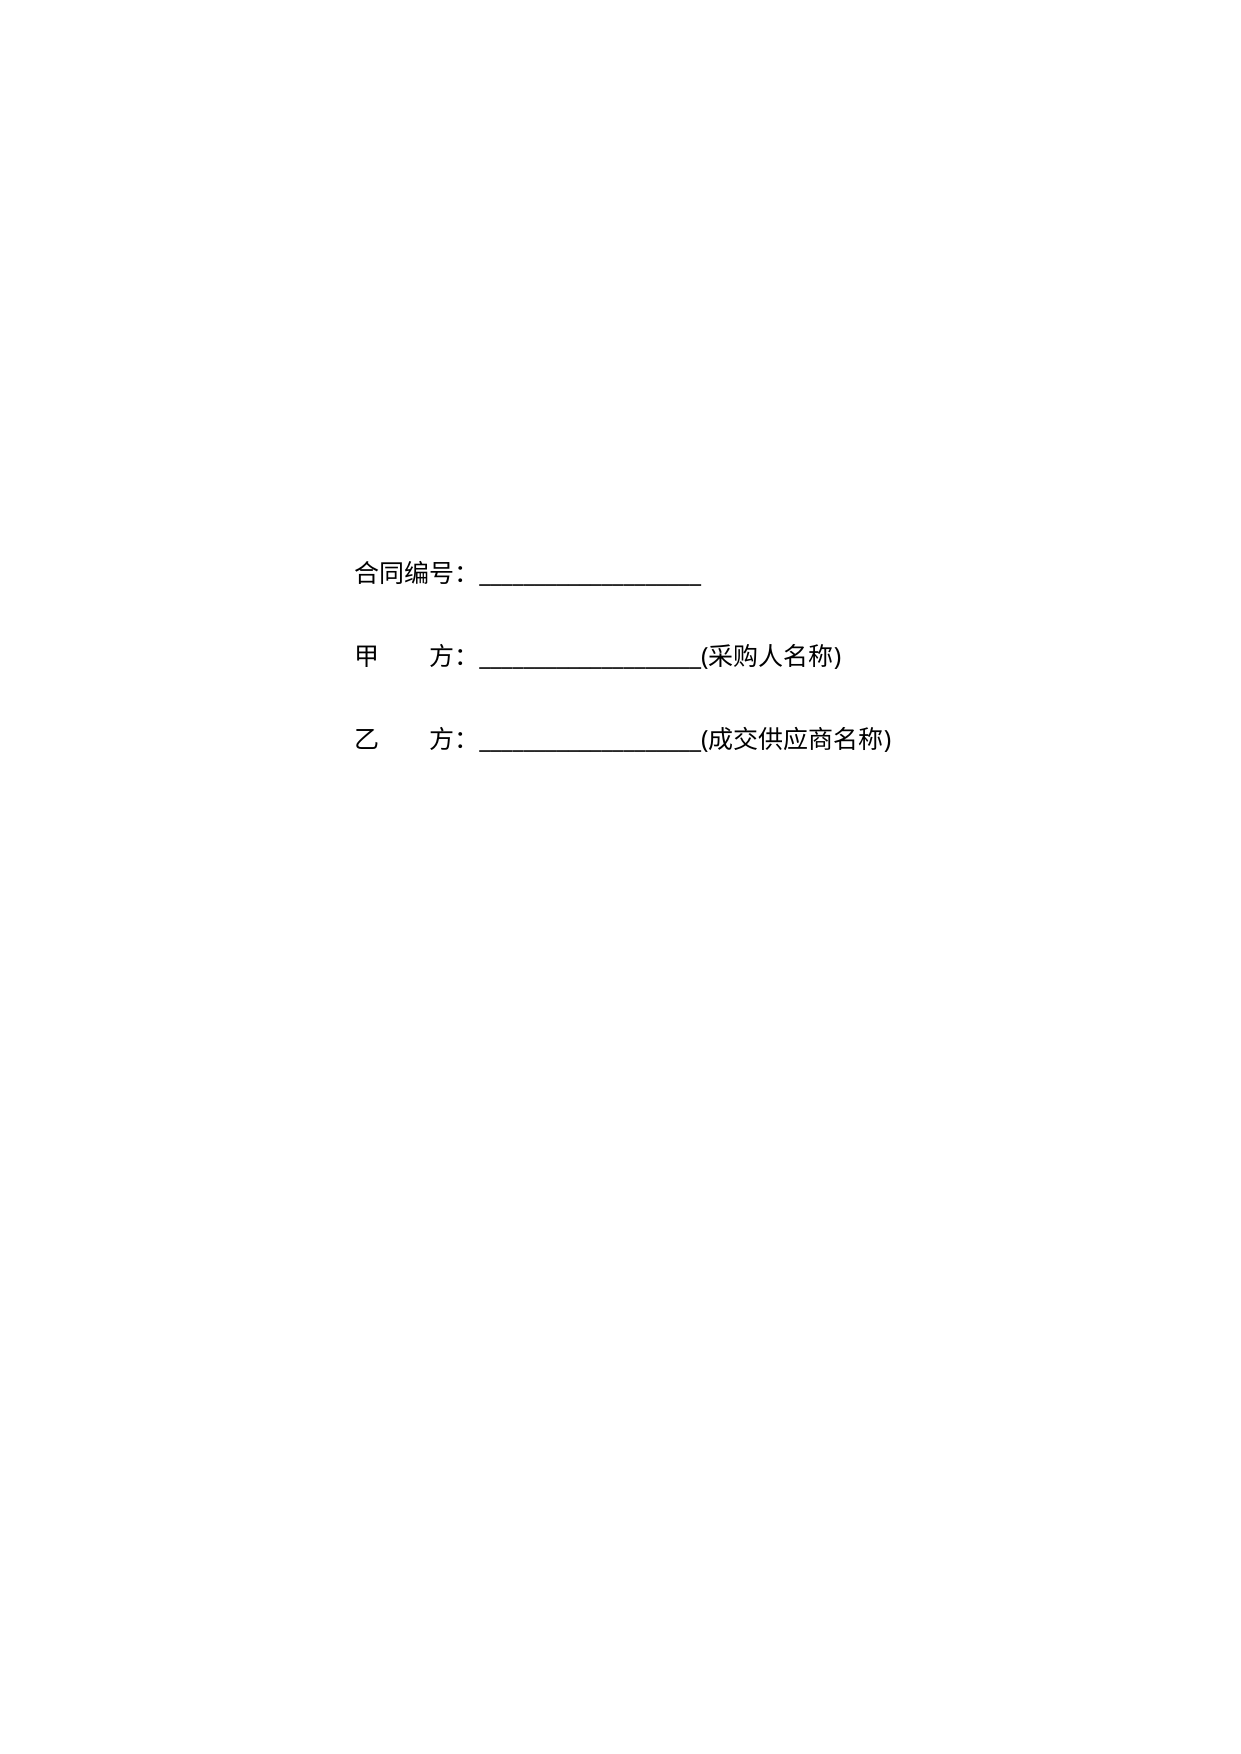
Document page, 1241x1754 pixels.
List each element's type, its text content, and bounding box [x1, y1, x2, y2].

text 乙 方：____________________(成交供应商名称) [177, 706, 1122, 771]
text 合同编号：____________________ [177, 539, 1122, 604]
text 甲 方：____________________(采购人名称) [177, 622, 1122, 687]
